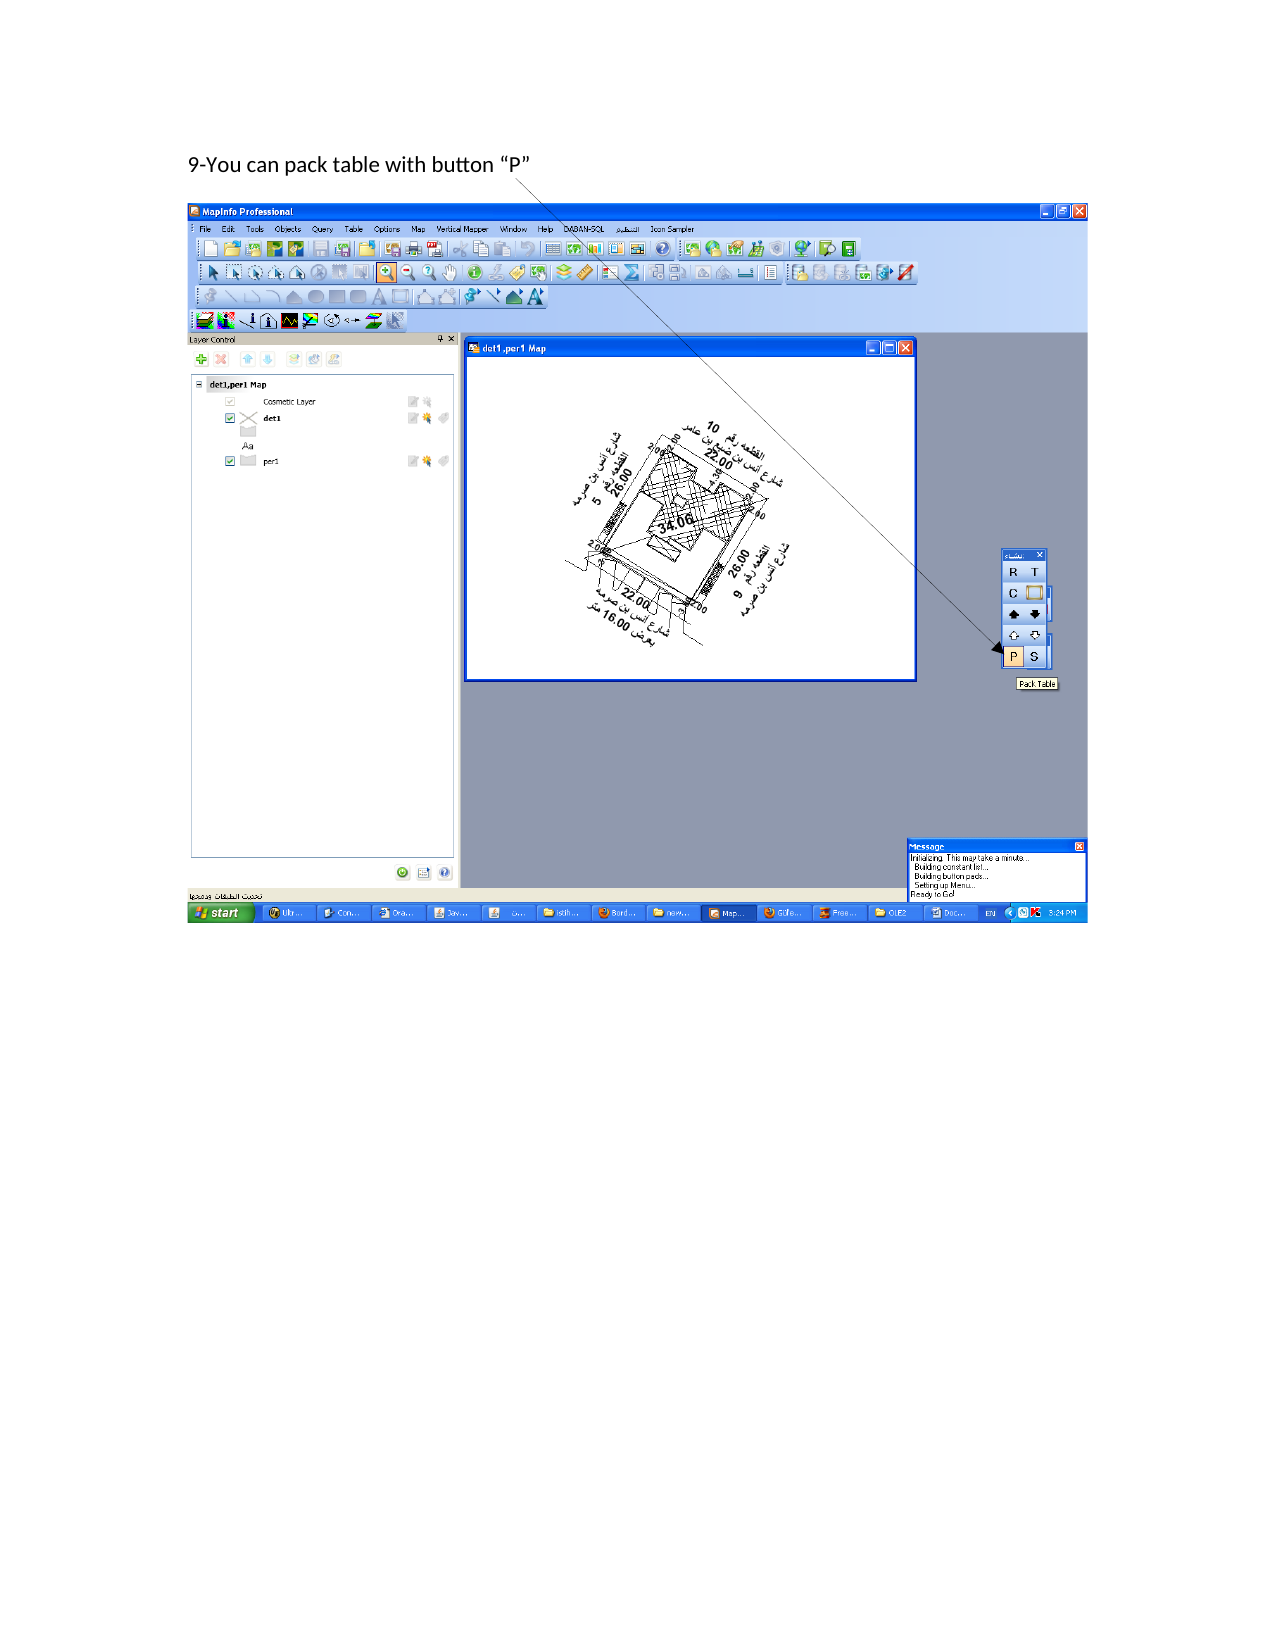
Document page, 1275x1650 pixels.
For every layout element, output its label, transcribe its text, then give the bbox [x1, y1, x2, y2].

text 9-You can pack table with button “P” [187, 150, 1087, 178]
picture [187, 203, 1088, 923]
